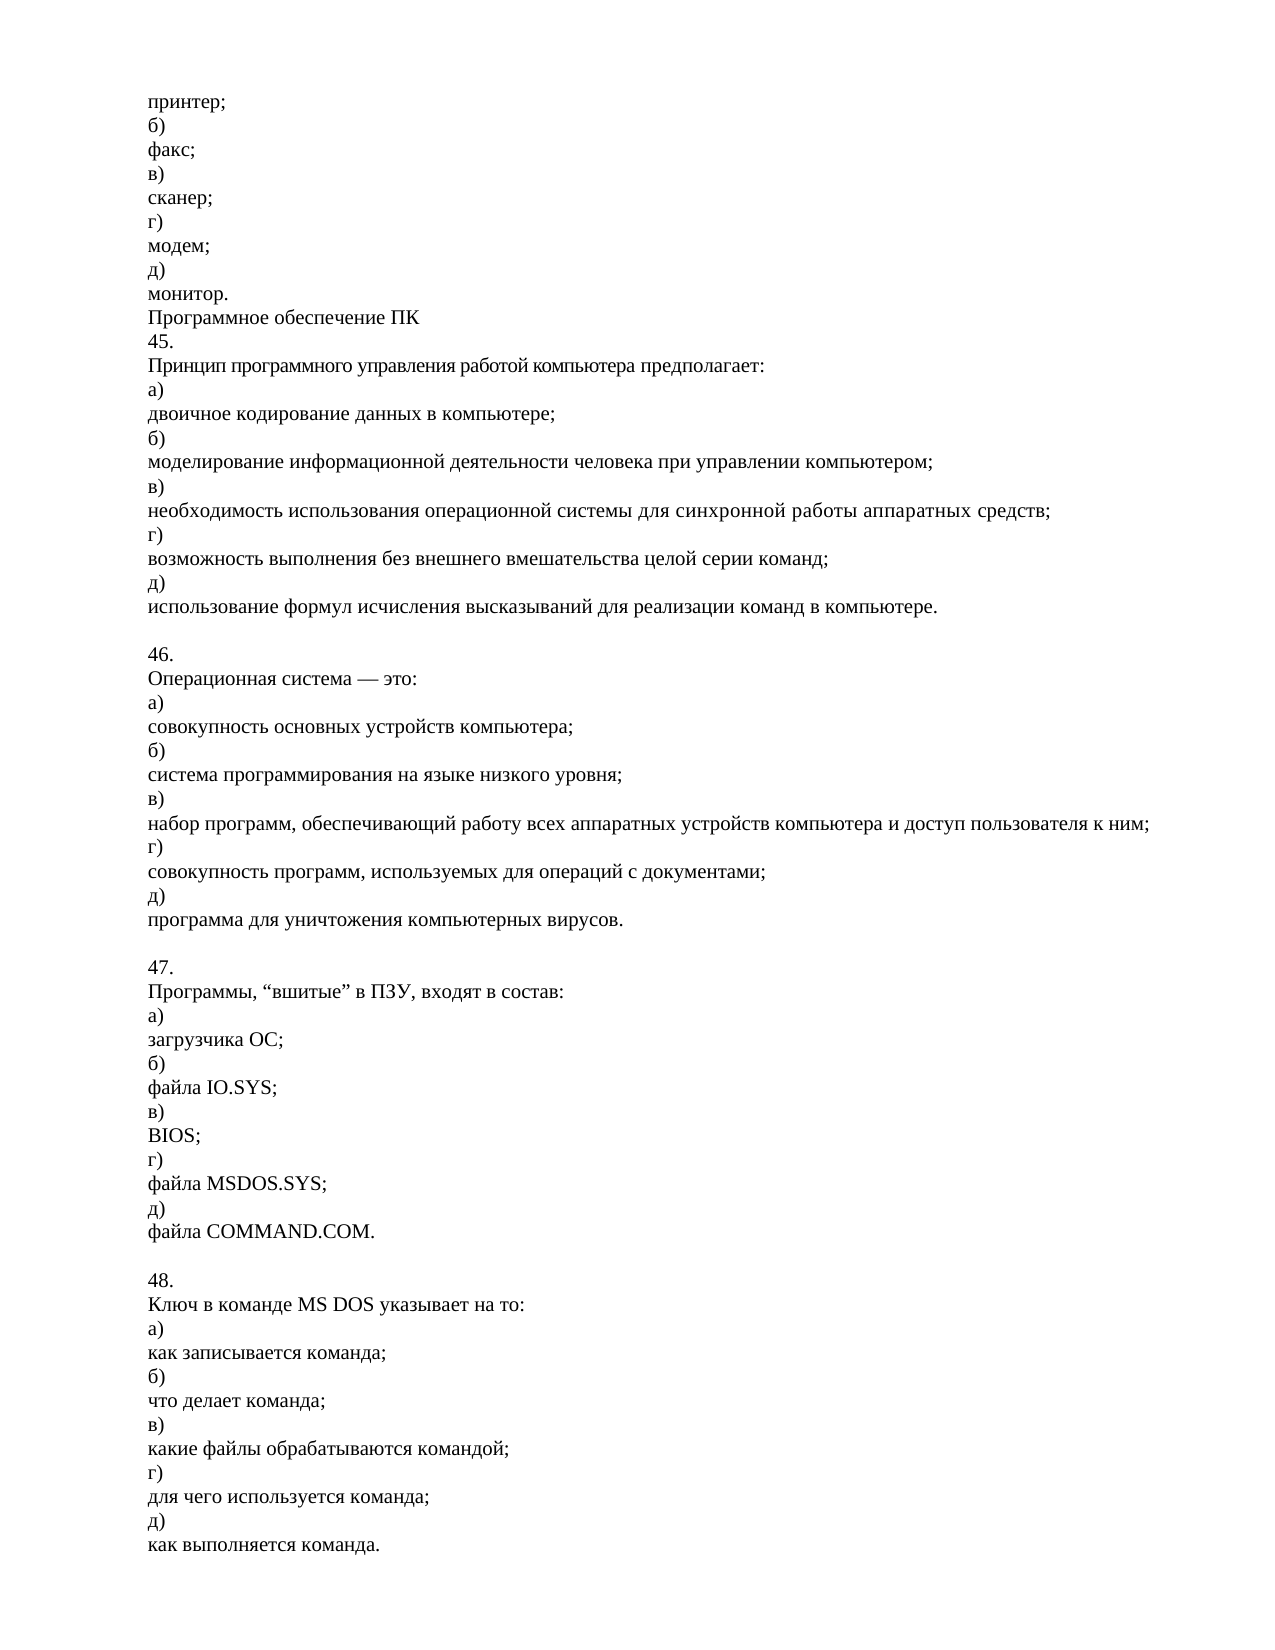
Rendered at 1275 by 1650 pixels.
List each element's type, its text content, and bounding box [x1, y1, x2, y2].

text возможность выполнения без внешнего вмешательства целой серии команд; [148, 546, 1186, 570]
text принтер; [148, 88, 1186, 113]
text факс; [148, 137, 1186, 161]
text а) [148, 377, 1186, 401]
text б) [148, 113, 1186, 137]
text а) [148, 1316, 1186, 1340]
text монитор. [148, 281, 1186, 305]
text 45. [148, 329, 1186, 353]
text программа для уничтожения компьютерных вирусов. [148, 907, 1186, 931]
text система программирования на языке низкого уровня; [148, 762, 1186, 786]
text использование формул исчисления высказываний для реализации команд в компьютере. [148, 594, 1186, 618]
text б) [148, 1364, 1186, 1388]
text как выполняется команда. [148, 1532, 1186, 1556]
text какие файлы обрабатываются командой; [148, 1436, 1186, 1460]
text сканер; [148, 185, 1186, 209]
text как записывается команда; [148, 1340, 1186, 1364]
text Принцип программного управления работой компьютера предполагает: [148, 353, 1186, 377]
text Операционная система — это: [148, 666, 1186, 690]
text моделирование информационной деятельности человека при управлении компьютером; [148, 449, 1186, 473]
text файла COMMAND.COM. [148, 1219, 1186, 1243]
text 46. [148, 642, 1186, 666]
text BIOS; [148, 1123, 1186, 1147]
text в) [148, 473, 1186, 498]
text а) [148, 1003, 1186, 1027]
text д) [148, 1508, 1186, 1532]
text 47. [148, 955, 1186, 979]
text 48. [148, 1268, 1186, 1292]
text файла IO.SYS; [148, 1075, 1186, 1099]
text г) [148, 1460, 1186, 1484]
text б) [148, 738, 1186, 762]
text загрузчика ОС; [148, 1027, 1186, 1051]
text Ключ в команде MS DOS указывает на то: [148, 1292, 1186, 1316]
text д) [148, 570, 1186, 594]
text б) [148, 1051, 1186, 1075]
text г) [148, 1147, 1186, 1171]
text совокупность основных устройств компьютера; [148, 714, 1186, 738]
text что делает команда; [148, 1388, 1186, 1412]
text в) [148, 786, 1186, 810]
text а) [148, 690, 1186, 714]
text г) [148, 834, 1186, 858]
text Программы, “вшитые” в ПЗУ, входят в состав: [148, 979, 1186, 1003]
text необходимость использования операционной системы для синхронной работы аппаратных средств; [148, 498, 1186, 522]
text файла MSDOS.SYS; [148, 1171, 1186, 1195]
text в) [148, 1412, 1186, 1436]
text совокупность программ, используемых для операций с документами; [148, 858, 1186, 883]
text б) [148, 425, 1186, 449]
text д) [148, 1195, 1186, 1219]
text г) [148, 209, 1186, 233]
text д) [148, 257, 1186, 281]
text двоичное кодирование данных в компьютере; [148, 401, 1186, 425]
text г) [148, 522, 1186, 546]
text в) [148, 161, 1186, 185]
text модем; [148, 233, 1186, 257]
text д) [148, 883, 1186, 907]
text в) [148, 1099, 1186, 1123]
text Программное обеспечение ПК [148, 305, 1186, 329]
text для чего используется команда; [148, 1484, 1186, 1508]
text набор программ, обеспечивающий работу всех аппаратных устройств компьютера и доступ пользователя к ним; [148, 810, 1186, 834]
